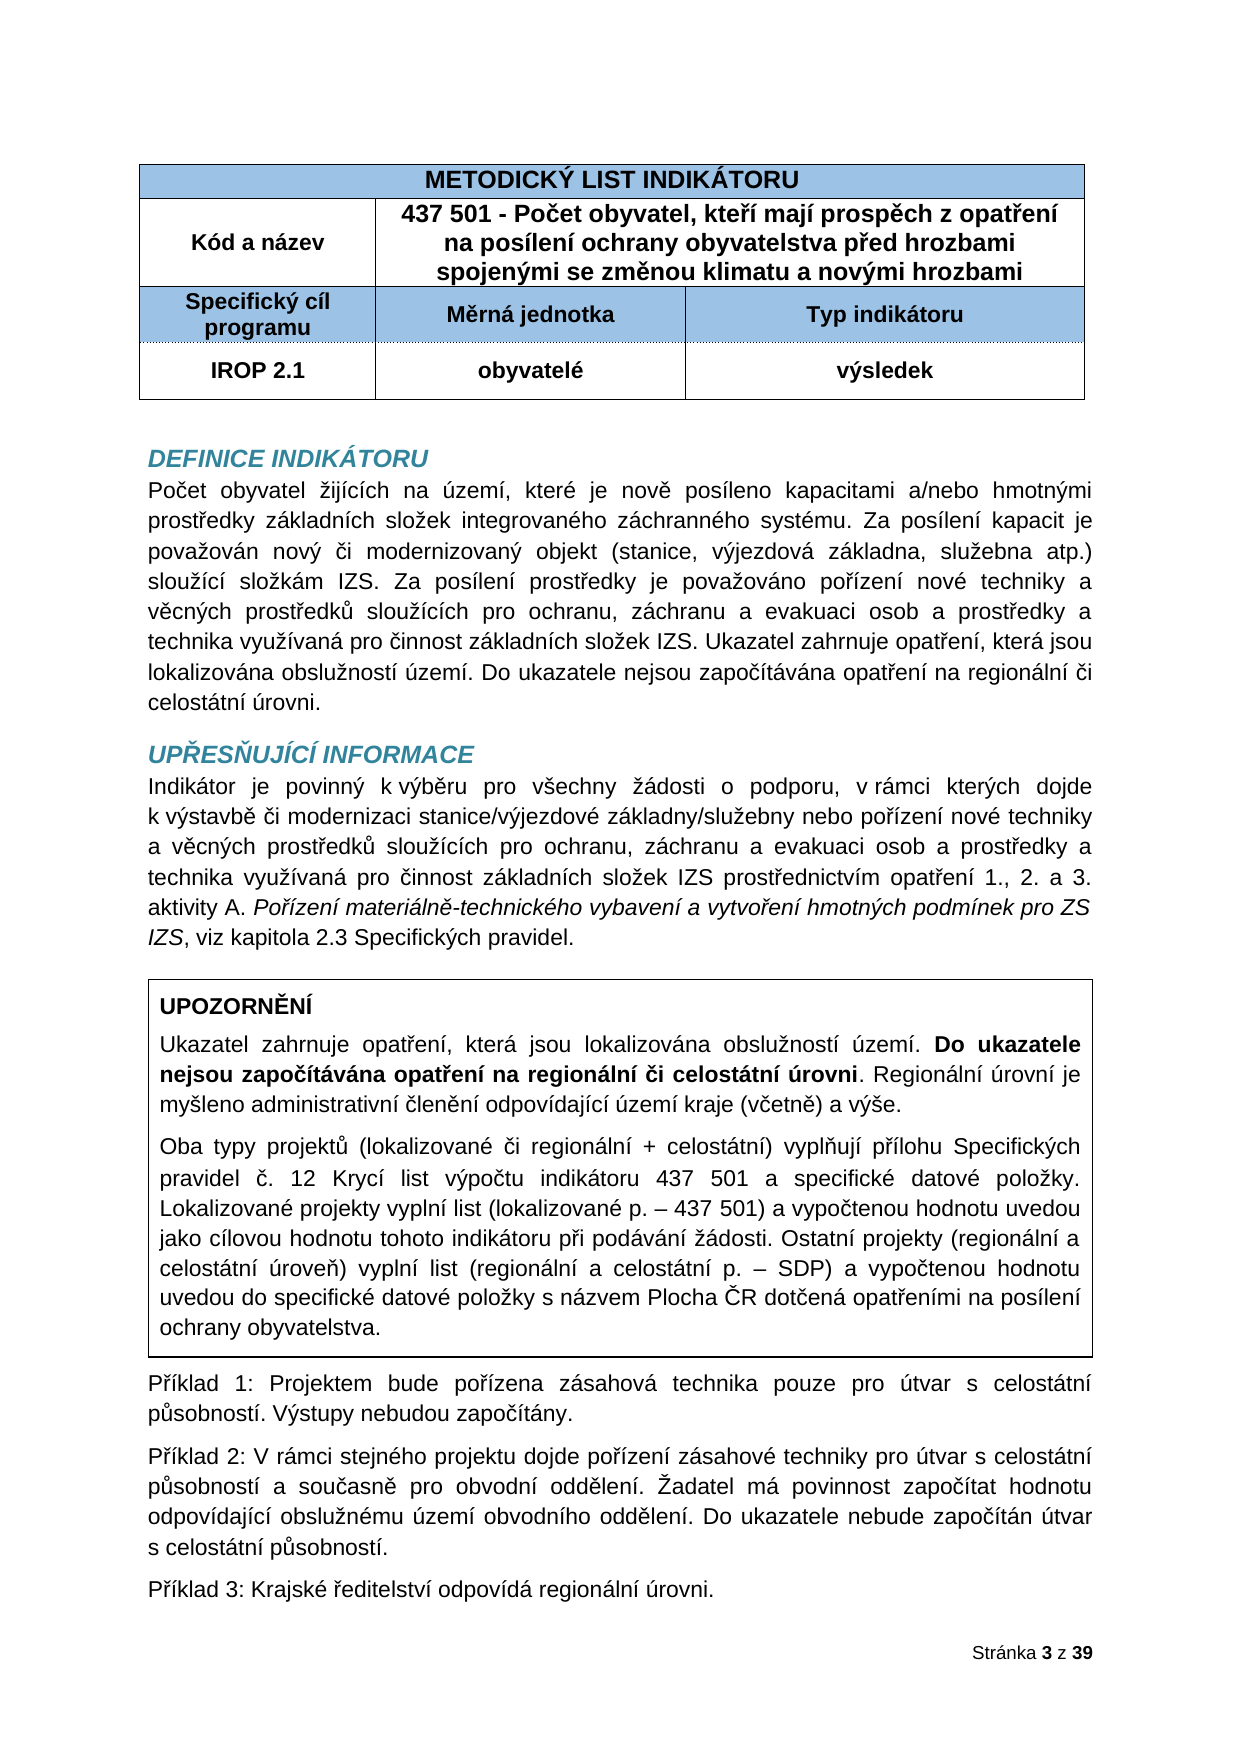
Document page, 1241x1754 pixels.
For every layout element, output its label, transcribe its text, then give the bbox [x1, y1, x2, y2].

text Upřesňující informace [148, 740, 1093, 768]
table_cell obyvatelé [376, 342, 685, 399]
text Indikátor je povinný k výběru pro všechny žádosti o podporu, v rámci kterých dojde k výstavbě či modernizaci stanice/výjezdové základny/služebny nebo pořízení nové techniky a věcných prostředků sloužících pro ochranu, záchranu a evakuaci osob a prostředky a technika využívaná pro činnost základních složek IZS prostřednictvím opatření 1., 2. a 3. aktivity A. Pořízení materiálně-technického vybavení a vytvoření hmotných podmínek pro ZS IZS, viz kapitola 2.3 Specifických pravidel. [148, 773, 1093, 950]
text Příklad 2: V rámci stejného projektu dojde pořízení zásahové techniky pro útvar s celostátní působností a současně pro obvodní oddělení. Žadatel má povinnost započítat hodnotu odpovídající obslužnému území obvodního oddělení. Do ukazatele nebude započítán útvar s celostátní působností. [148, 1443, 1093, 1560]
table_cell Specifický cíl programu [140, 287, 375, 342]
text Definice indikátoru [148, 444, 1093, 473]
text Příklad 1: Projektem bude pořízena zásahová technika pouze pro útvar s celostátní působností. Výstupy nebudou započítány. [148, 1370, 1093, 1426]
text Příklad 3: Krajské ředitelství odpovídá regionální úrovni. [148, 1576, 1093, 1602]
table_cell 437 501 - Počet obyvatel, kteří mají prospěch z opatření na posílení ochrany obyvatelstva před hrozbami spojenými se změnou klimatu a novými hrozbami [376, 199, 1084, 286]
table_cell výsledek [686, 342, 1084, 399]
table_cell Kód a název [140, 199, 375, 286]
table_header METODICKÝ LIST INDIKÁTORU [140, 165, 1084, 198]
text Počet obyvatel žijících na území, které je nově posíleno kapacitami a/nebo hmotnými prostředky základních složek integrovaného záchranného systému. Za posílení kapacit je považován nový či modernizovaný objekt (stanice, výjezdová základna, služebna atp.) sloužící složkám IZS. Za posílení prostředky je považováno pořízení nové techniky a věcných prostředků sloužících pro ochranu, záchranu a evakuaci osob a prostředky a technika využívaná pro činnost základních složek IZS. Ukazatel zahrnuje opatření, která jsou lokalizována obslužností území. Do ukazatele nejsou započítávána opatření na regionální či celostátní úrovni. [148, 477, 1093, 715]
table_cell Měrná jednotka [376, 287, 685, 342]
table_cell Typ indikátoru [686, 287, 1084, 342]
table_header UPOZORNĚNÍ Ukazatel zahrnuje opatření, která jsou lokalizována obslužností území. Do ukazatele nejsou započítávána opatření na regionální či celostátní úrovni. Regionální úrovní je myšleno administrativní členění odpovídající území kraje (včetně) a výše. Oba typy projektů (lokalizované či regionální + celostátní) vyplňují přílohu Specifických pravidel č. 12 Krycí list výpočtu indikátoru 437 501 a specifické datové položky. Lokalizované projekty vyplní list (lokalizované p. – 437 501) a vypočtenou hodnotu uvedou jako cílovou hodnotu tohoto indikátoru při podávání žádosti. Ostatní projekty (regionální a celostátní úroveň) vyplní list (regionální a celostátní p. – SDP) a vypočtenou hodnotu uvedou do specifické datové položky s názvem Plocha ČR dotčená opatřeními na posílení ochrany obyvatelstva. [149, 980, 1092, 1356]
table_cell IROP 2.1 [140, 342, 375, 399]
